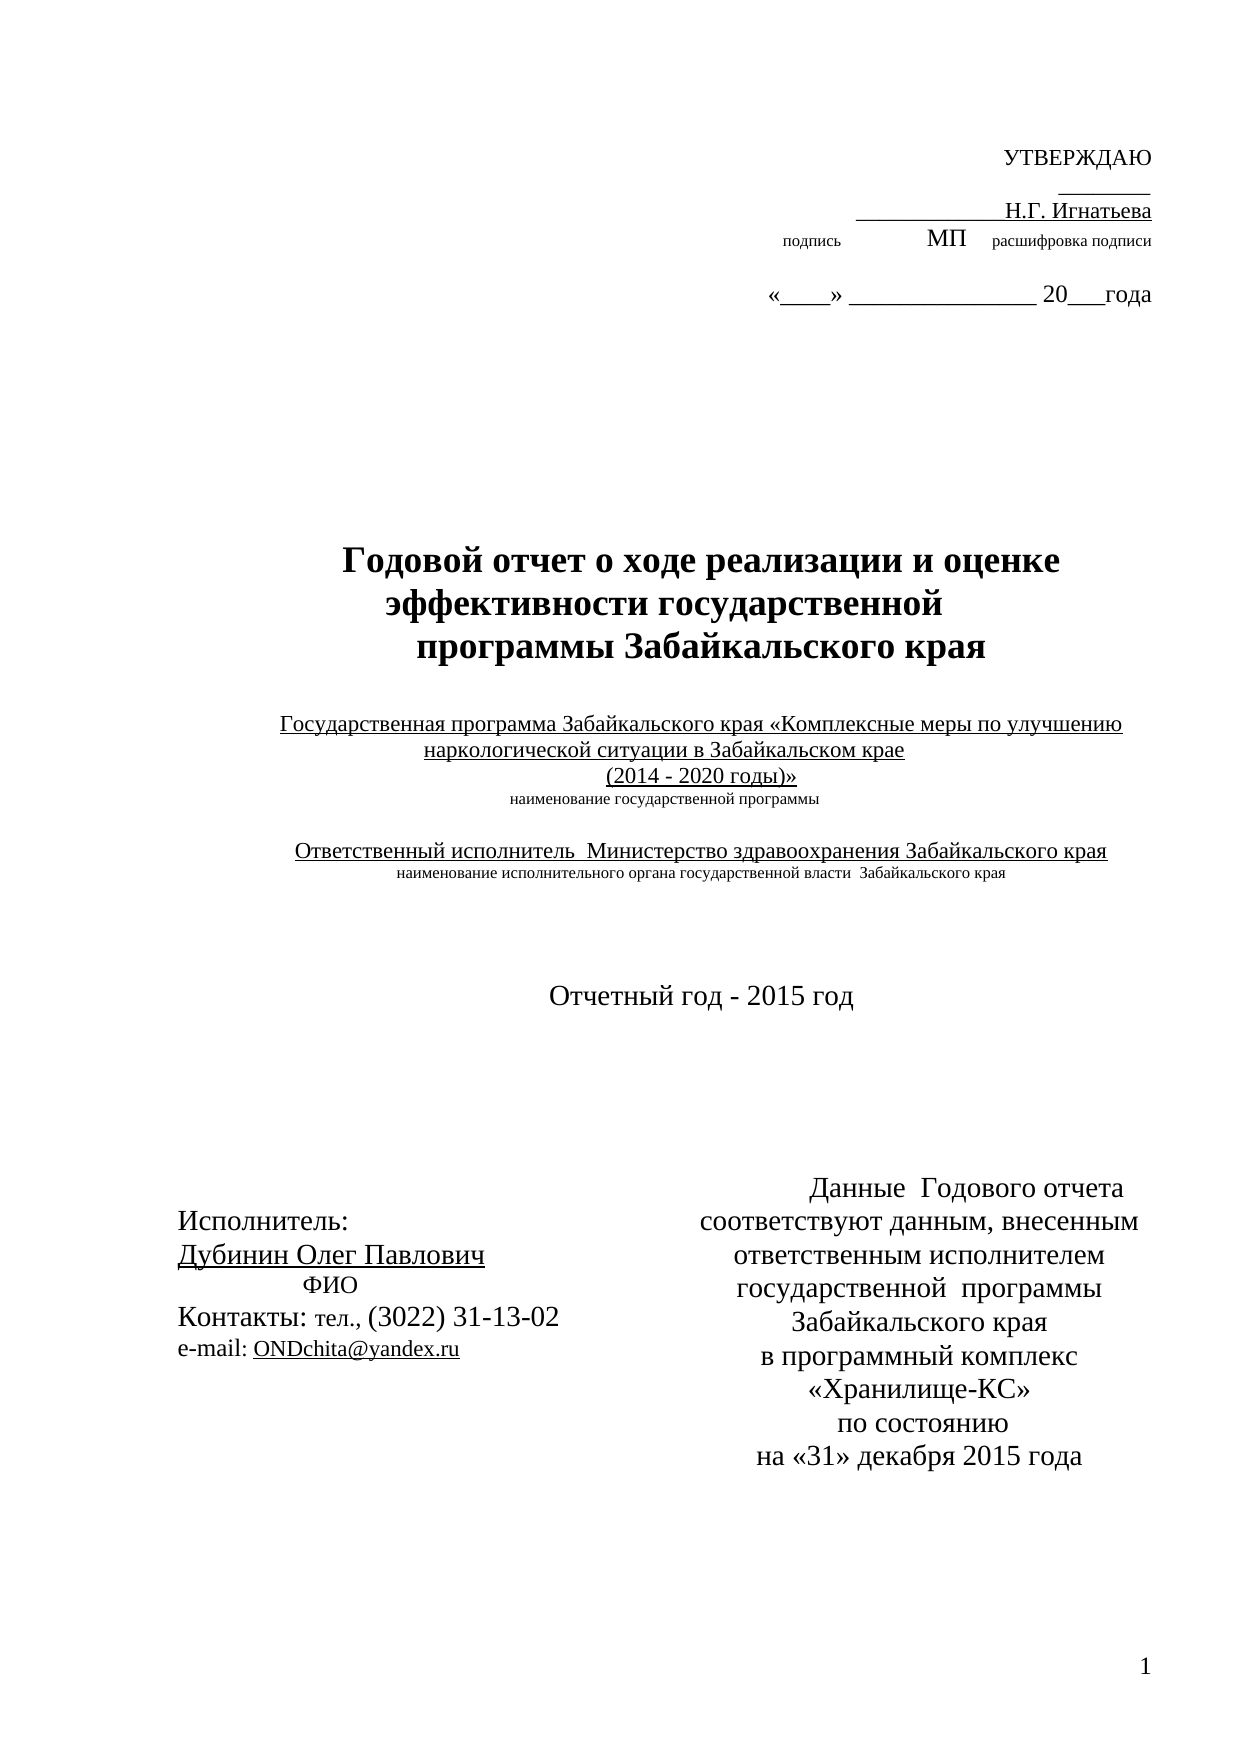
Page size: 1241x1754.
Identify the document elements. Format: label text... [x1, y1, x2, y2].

table_header Данные Годового отчета соответствуют данным, внесенным ответственным исполнителем государственной программы Забайкальского края в программный комплекс «Хранилище-КС» по состоянию на «31» декабря 2015 года [676, 1170, 1163, 1472]
text «____» _______________ 20___года [177, 252, 1152, 307]
text подпись МП расшифровка подписи [177, 223, 1152, 252]
text наименование исполнительного органа государственной власти Забайкальского края [177, 863, 1152, 882]
table_header Исполнитель: Дубинин Олег Павлович ФИО Контакты: тел., (3022) 31-13-02 e-mail: ONDchita@yandex.ru [166, 1170, 676, 1472]
text программы Забайкальского края [177, 624, 1152, 667]
text Государственная программа Забайкальского края «Комплексные меры по улучшению наркологической ситуации в Забайкальском крае [177, 710, 1152, 763]
text (2014 - 2020 годы)» наименование государственной программы [177, 763, 1152, 808]
text Ответственный исполнитель Министерство здравоохранения Забайкальского края [177, 837, 1152, 863]
text Годовой отчет о ходе реализации и оценке эффективности государственной [177, 537, 1152, 624]
text УТВЕРЖДАЮ [177, 118, 1152, 171]
text Отчетный год - 2015 год [177, 978, 1152, 1012]
text _____________________Н.Г. Игнатьева [177, 171, 1152, 223]
